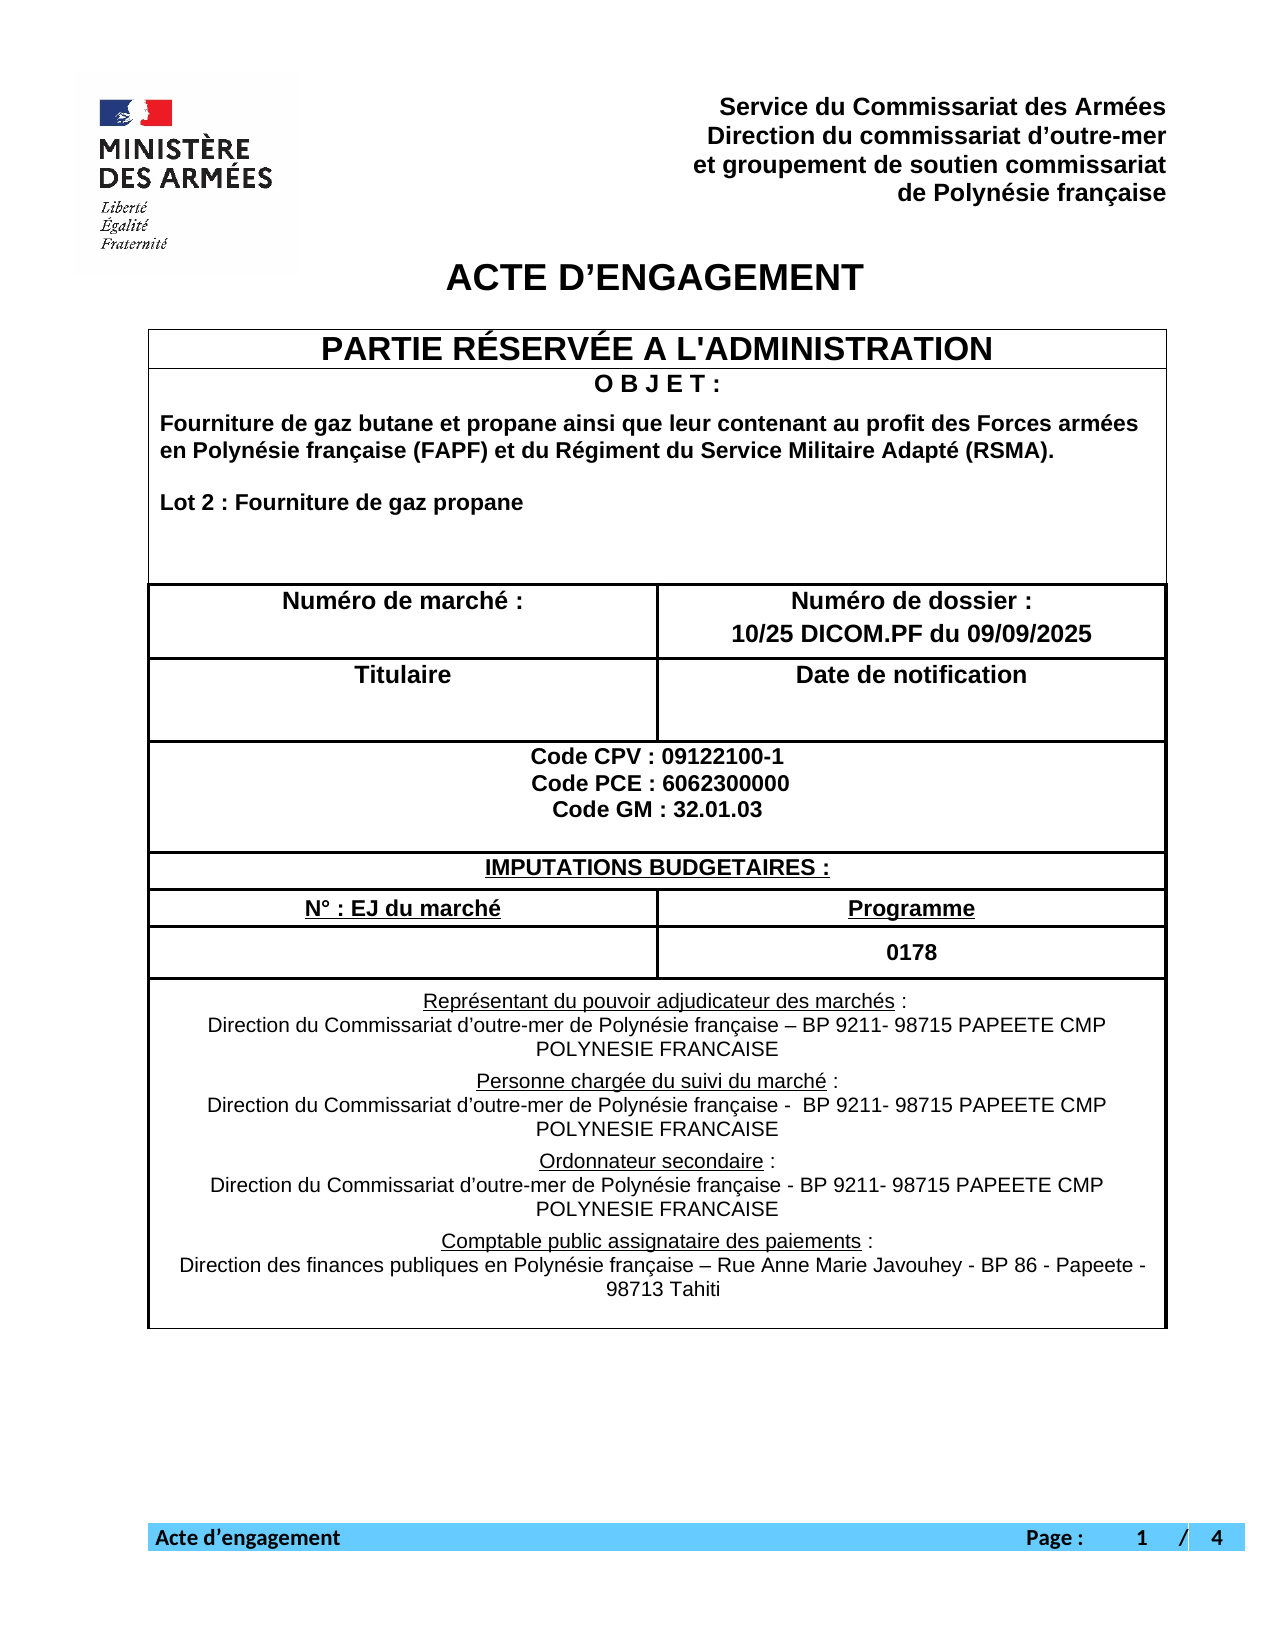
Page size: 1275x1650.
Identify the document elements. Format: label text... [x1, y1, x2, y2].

table_cell Numéro de dossier : 10/25 DICOM.PF du 09/09/2025 [659, 586, 1164, 657]
picture [73, 73, 298, 275]
table_header PARTIE RÉSERVÉE A L'ADMINISTRATION [149, 330, 1166, 368]
table_cell Titulaire [150, 660, 656, 740]
table_cell Représentant du pouvoir adjudicateur des marchés : Direction du Commissariat d’outre-mer de Polynésie française – BP 9211- 98715 PAPEETE CMP POLYNESIE FRANCAISE Personne chargée du suivi du marché : Direction du Commissariat d’outre-mer de Polynésie française - BP 9211- 98715 PAPEETE CMP POLYNESIE FRANCAISE Ordonnateur secondaire : Direction du Commissariat d’outre-mer de Polynésie française - BP 9211- 98715 PAPEETE CMP POLYNESIE FRANCAISE Comptable public assignataire des paiements : Direction des finances publiques en Polynésie française – Rue Anne Marie Javouhey - BP 86 - Papeete - 98713 Tahiti [150, 980, 1164, 1327]
table_cell O B J E T : Fourniture de gaz butane et propane ainsi que leur contenant au profit des Forces armées en Polynésie française (FAPF) et du Régiment du Service Militaire Adapté (RSMA). Lot 2 : Fourniture de gaz propane [149, 369, 1166, 583]
table_cell 0178 [659, 928, 1164, 977]
text de Polynésie française [298, 178, 1167, 207]
table_cell Programme [659, 891, 1164, 925]
table_cell Date de notification [659, 660, 1164, 740]
text Service du Commissariat des Armées [298, 92, 1167, 121]
table_cell N° : EJ du marché [150, 891, 656, 925]
subtitle ACTE D’ENGAGEMENT [148, 255, 1162, 298]
table_cell Numéro de marché : [150, 586, 656, 657]
text et groupement de soutien commissariat [298, 149, 1167, 178]
text Direction du commissariat d’outre-mer [298, 121, 1167, 149]
table_cell [150, 928, 656, 977]
table_cell IMPUTATIONS BUDGETAIRES : [150, 854, 1164, 888]
table_cell Code CPV : 09122100-1 Code PCE : 6062300000 Code GM : 32.01.03 [150, 743, 1164, 851]
